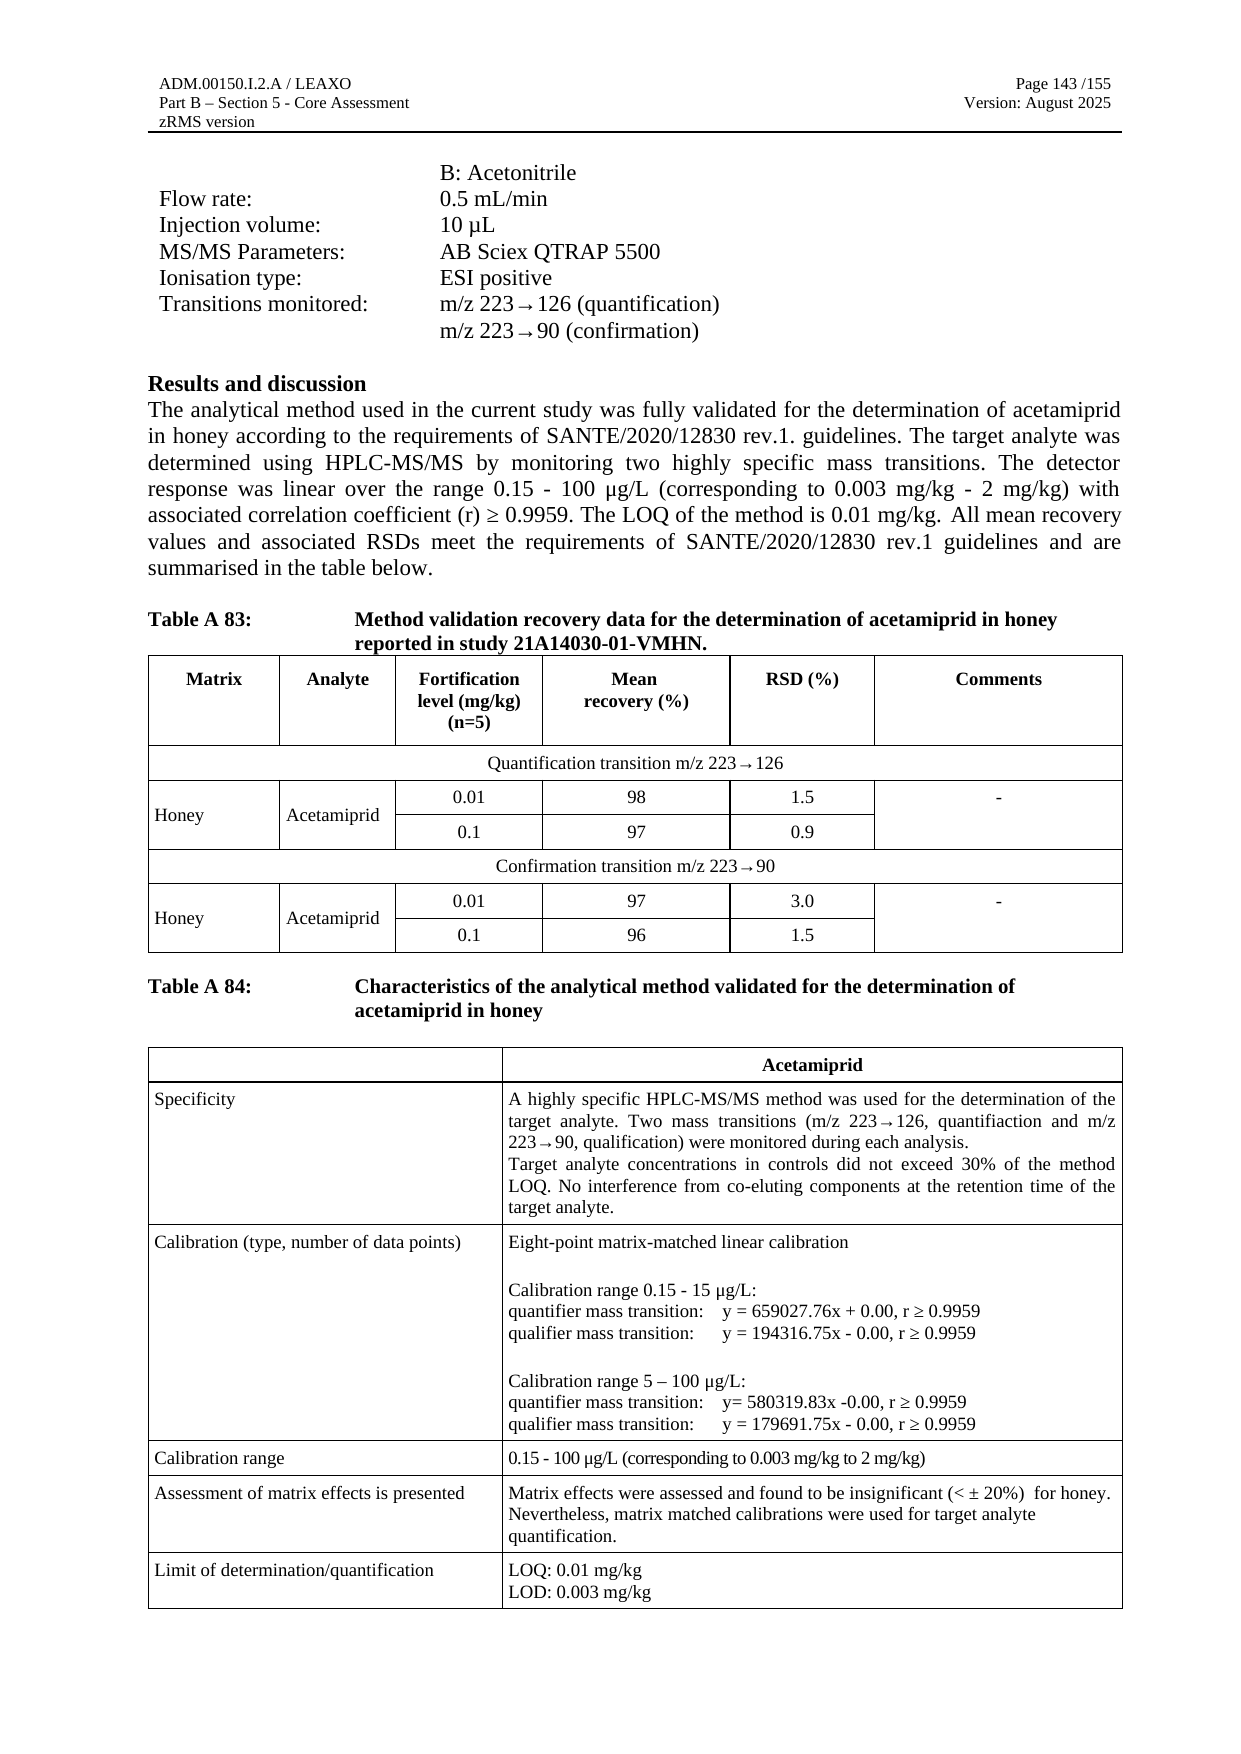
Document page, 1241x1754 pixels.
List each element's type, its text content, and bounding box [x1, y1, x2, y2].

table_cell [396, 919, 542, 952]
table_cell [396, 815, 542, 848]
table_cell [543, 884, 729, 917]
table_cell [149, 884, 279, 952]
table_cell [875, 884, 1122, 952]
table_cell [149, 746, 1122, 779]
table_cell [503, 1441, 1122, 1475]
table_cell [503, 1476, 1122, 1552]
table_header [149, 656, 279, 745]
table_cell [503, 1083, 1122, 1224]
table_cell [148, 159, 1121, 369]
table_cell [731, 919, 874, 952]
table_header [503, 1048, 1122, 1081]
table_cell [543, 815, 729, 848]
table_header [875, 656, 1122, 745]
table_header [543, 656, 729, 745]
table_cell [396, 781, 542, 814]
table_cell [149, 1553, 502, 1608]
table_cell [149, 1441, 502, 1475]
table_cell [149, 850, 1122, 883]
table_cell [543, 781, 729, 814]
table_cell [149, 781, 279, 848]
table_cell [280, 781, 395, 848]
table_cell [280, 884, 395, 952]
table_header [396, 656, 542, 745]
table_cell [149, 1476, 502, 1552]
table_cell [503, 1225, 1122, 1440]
text The analytical method used in the current study was fully validated for the determination of acetamiprid in honey according to the requirements of SANTE/2020/12830 rev.1. guidelines. The target analyte was determined using HPLC-MS/MS by monitoring two highly specific mass transitions. The detector response was linear over the range 0.15 - 100 μg/L (corresponding to 0.003 mg/kg - 2 mg/kg) with associated correlation coefficient (r) ≥ 0.9959. The LOQ of the method is 0.01 mg/kg. All mean recovery values and associated RSDs meet the requirements of SANTE/2020/12830 rev.1 guidelines and are summarised in the table below. [148, 396, 1122, 580]
text Table A 83: Method validation recovery data for the determination of acetamiprid in honey reported in study 21A14030-01-VMHN. [148, 607, 1122, 655]
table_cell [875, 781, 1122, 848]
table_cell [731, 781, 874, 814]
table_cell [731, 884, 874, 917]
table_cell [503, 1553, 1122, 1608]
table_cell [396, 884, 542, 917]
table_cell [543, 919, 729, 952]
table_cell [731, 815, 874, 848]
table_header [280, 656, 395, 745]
text Table A 84: Characteristics of the analytical method validated for the determination of acetamiprid in honey [148, 974, 1122, 1022]
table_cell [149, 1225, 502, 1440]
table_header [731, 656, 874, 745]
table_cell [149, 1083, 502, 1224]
text Results and discussion [148, 369, 1122, 396]
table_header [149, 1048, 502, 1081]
